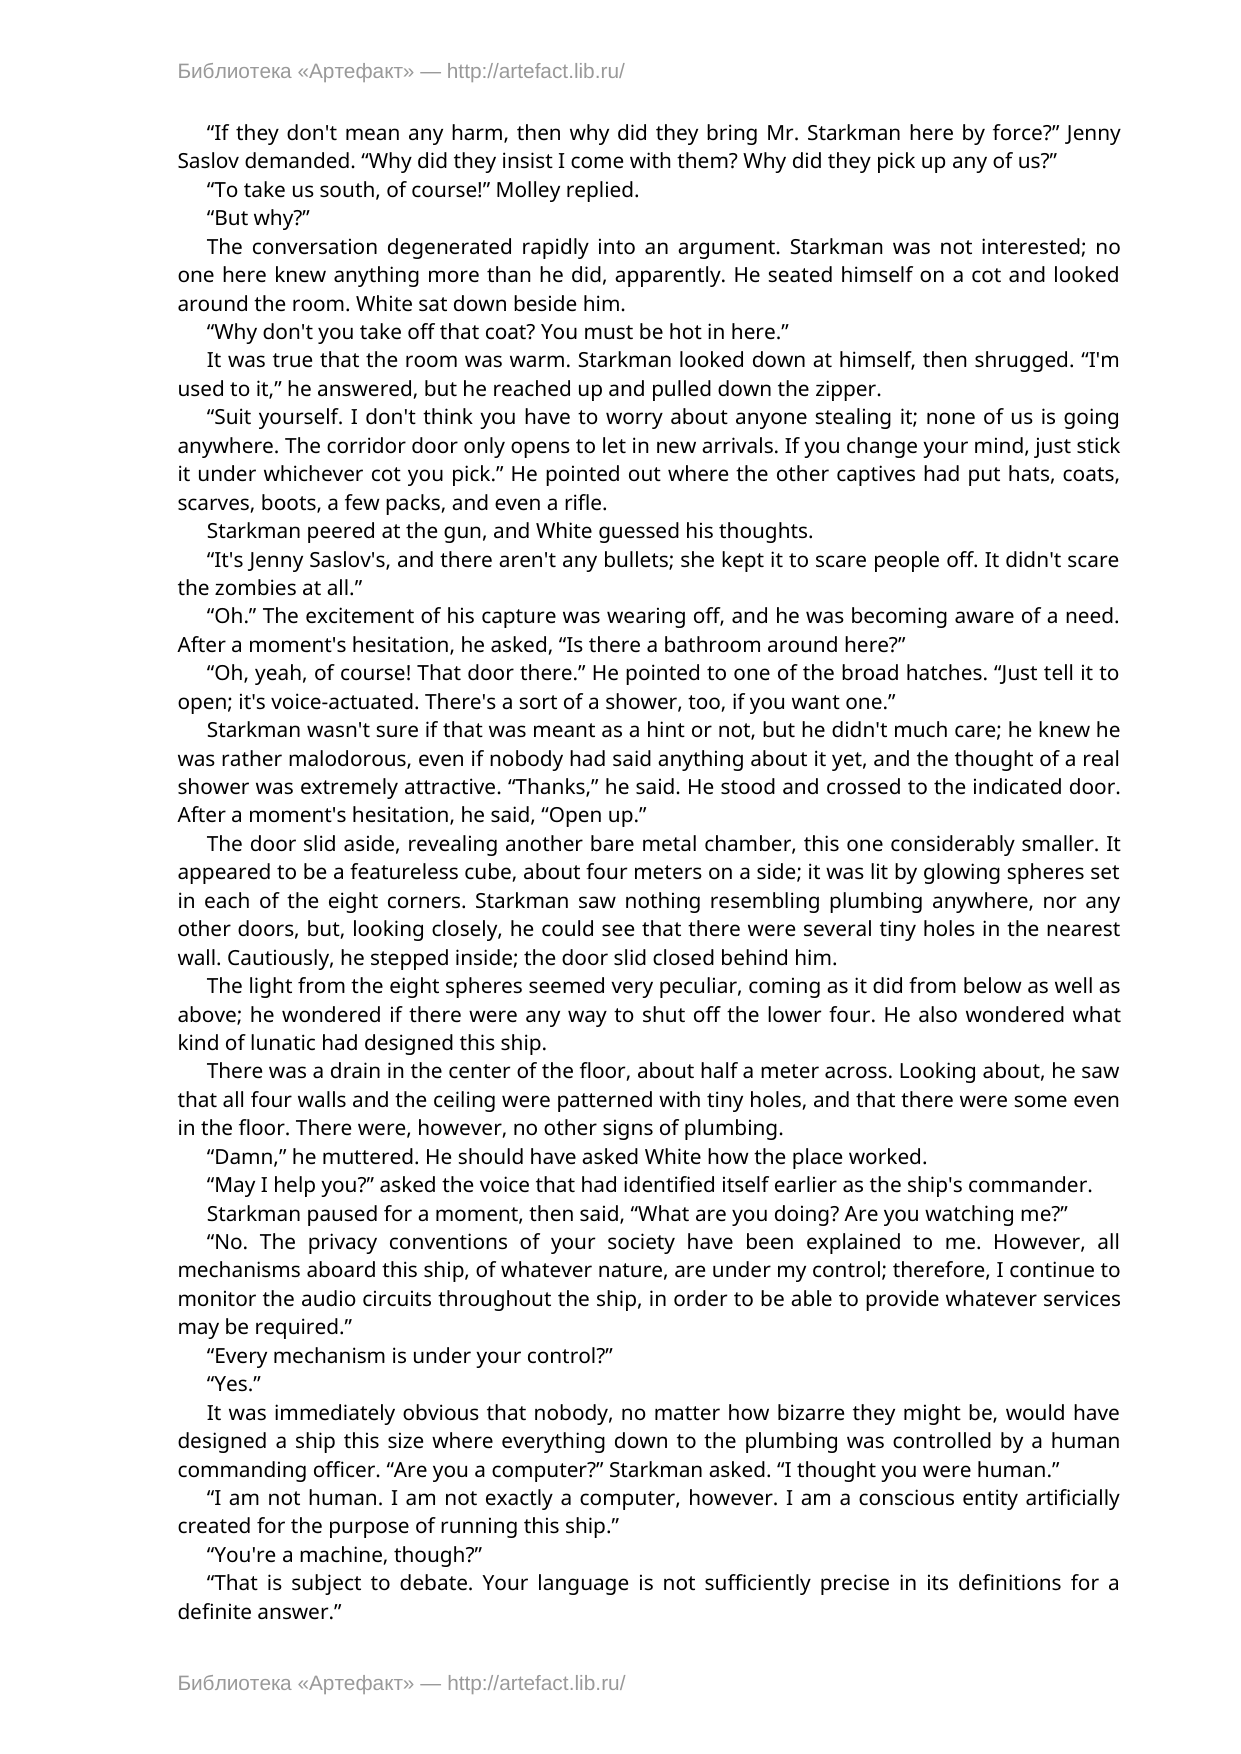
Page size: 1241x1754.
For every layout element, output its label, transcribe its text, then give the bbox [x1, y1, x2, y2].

text “May I help you?” asked the voice that had identified itself earlier as the ship's commander. [177, 1170, 1122, 1199]
text It was true that the room was warm. Starkman looked down at himself, then shrugged. “I'm used to it,” he answered, but he reached up and pulled down the zipper. [177, 346, 1122, 402]
text “No. The privacy conventions of your society have been explained to me. However, all mechanisms aboard this ship, of whatever nature, are under my control; therefore, I continue to monitor the audio circuits throughout the ship, in order to be able to provide whatever services may be required.” [177, 1227, 1122, 1341]
text There was a drain in the center of the floor, about half a meter across. Looking about, he saw that all four walls and the ceiling were patterned with tiny holes, and that there were some even in the floor. There were, however, no other signs of plumbing. [177, 1057, 1122, 1142]
text Starkman wasn't sure if that was meant as a hint or not, but he didn't much care; he knew he was rather malodorous, even if nobody had said anything about it yet, and the thought of a real shower was extremely attractive. “Thanks,” he said. He stood and crossed to the indicated door. After a moment's hesitation, he said, “Open up.” [177, 715, 1122, 829]
text “That is subject to debate. Your language is not sufficiently precise in its definitions for a definite answer.” [177, 1568, 1122, 1625]
text “You're a machine, though?” [177, 1540, 1122, 1568]
text “If they don't mean any harm, then why did they bring Mr. Starkman here by force?” Jenny Saslov demanded. “Why did they insist I come with them? Why did they pick up any of us?” [177, 118, 1122, 175]
text “It's Jenny Saslov's, and there aren't any bullets; she kept it to scare people off. It didn't scare the zombies at all.” [177, 545, 1122, 602]
text Starkman peered at the gun, and White guessed his thoughts. [177, 516, 1122, 545]
text “Oh, yeah, of course! That door there.” He pointed to one of the broad hatches. “Just tell it to open; it's voice-actuated. There's a sort of a shower, too, if you want one.” [177, 658, 1122, 715]
text “Yes.” [177, 1369, 1122, 1398]
text “Every mechanism is under your control?” [177, 1341, 1122, 1369]
text The light from the eight spheres seemed very peculiar, coming as it did from below as well as above; he wondered if there were any way to shut off the lower four. He also wondered what kind of lunatic had designed this ship. [177, 971, 1122, 1057]
text “Why don't you take off that coat? You must be hot in here.” [177, 317, 1122, 346]
text Starkman paused for a moment, then said, “What are you doing? Are you watching me?” [177, 1199, 1122, 1227]
text “But why?” [177, 203, 1122, 232]
text The conversation degenerated rapidly into an argument. Starkman was not interested; no one here knew anything more than he did, apparently. He seated himself on a cot and looked around the room. White sat down beside him. [177, 232, 1122, 317]
text “To take us south, of course!” Molley replied. [177, 175, 1122, 203]
text “Damn,” he muttered. He should have asked White how the place worked. [177, 1142, 1122, 1170]
text “Suit yourself. I don't think you have to worry about anyone stealing it; none of us is going anywhere. The corridor door only opens to let in new arrivals. If you change your mind, just stick it under whichever cot you pick.” He pointed out where the other captives had put hats, coats, scarves, boots, a few packs, and even a rifle. [177, 402, 1122, 516]
text The door slid aside, revealing another bare metal chamber, this one considerably smaller. It appeared to be a featureless cube, about four meters on a side; it was lit by glowing spheres set in each of the eight corners. Starkman saw nothing resembling plumbing anywhere, nor any other doors, but, looking closely, he could see that there were several tiny holes in the nearest wall. Cautiously, he stepped inside; the door slid closed behind him. [177, 829, 1122, 971]
text “Oh.” The excitement of his capture was wearing off, and he was becoming aware of a need. After a moment's hesitation, he asked, “Is there a bathroom around here?” [177, 602, 1122, 658]
text It was immediately obvious that nobody, no matter how bizarre they might be, would have designed a ship this size where everything down to the plumbing was controlled by a human commanding officer. “Are you a computer?” Starkman asked. “I thought you were human.” [177, 1398, 1122, 1483]
text “I am not human. I am not exactly a computer, however. I am a conscious entity artificially created for the purpose of running this ship.” [177, 1483, 1122, 1540]
